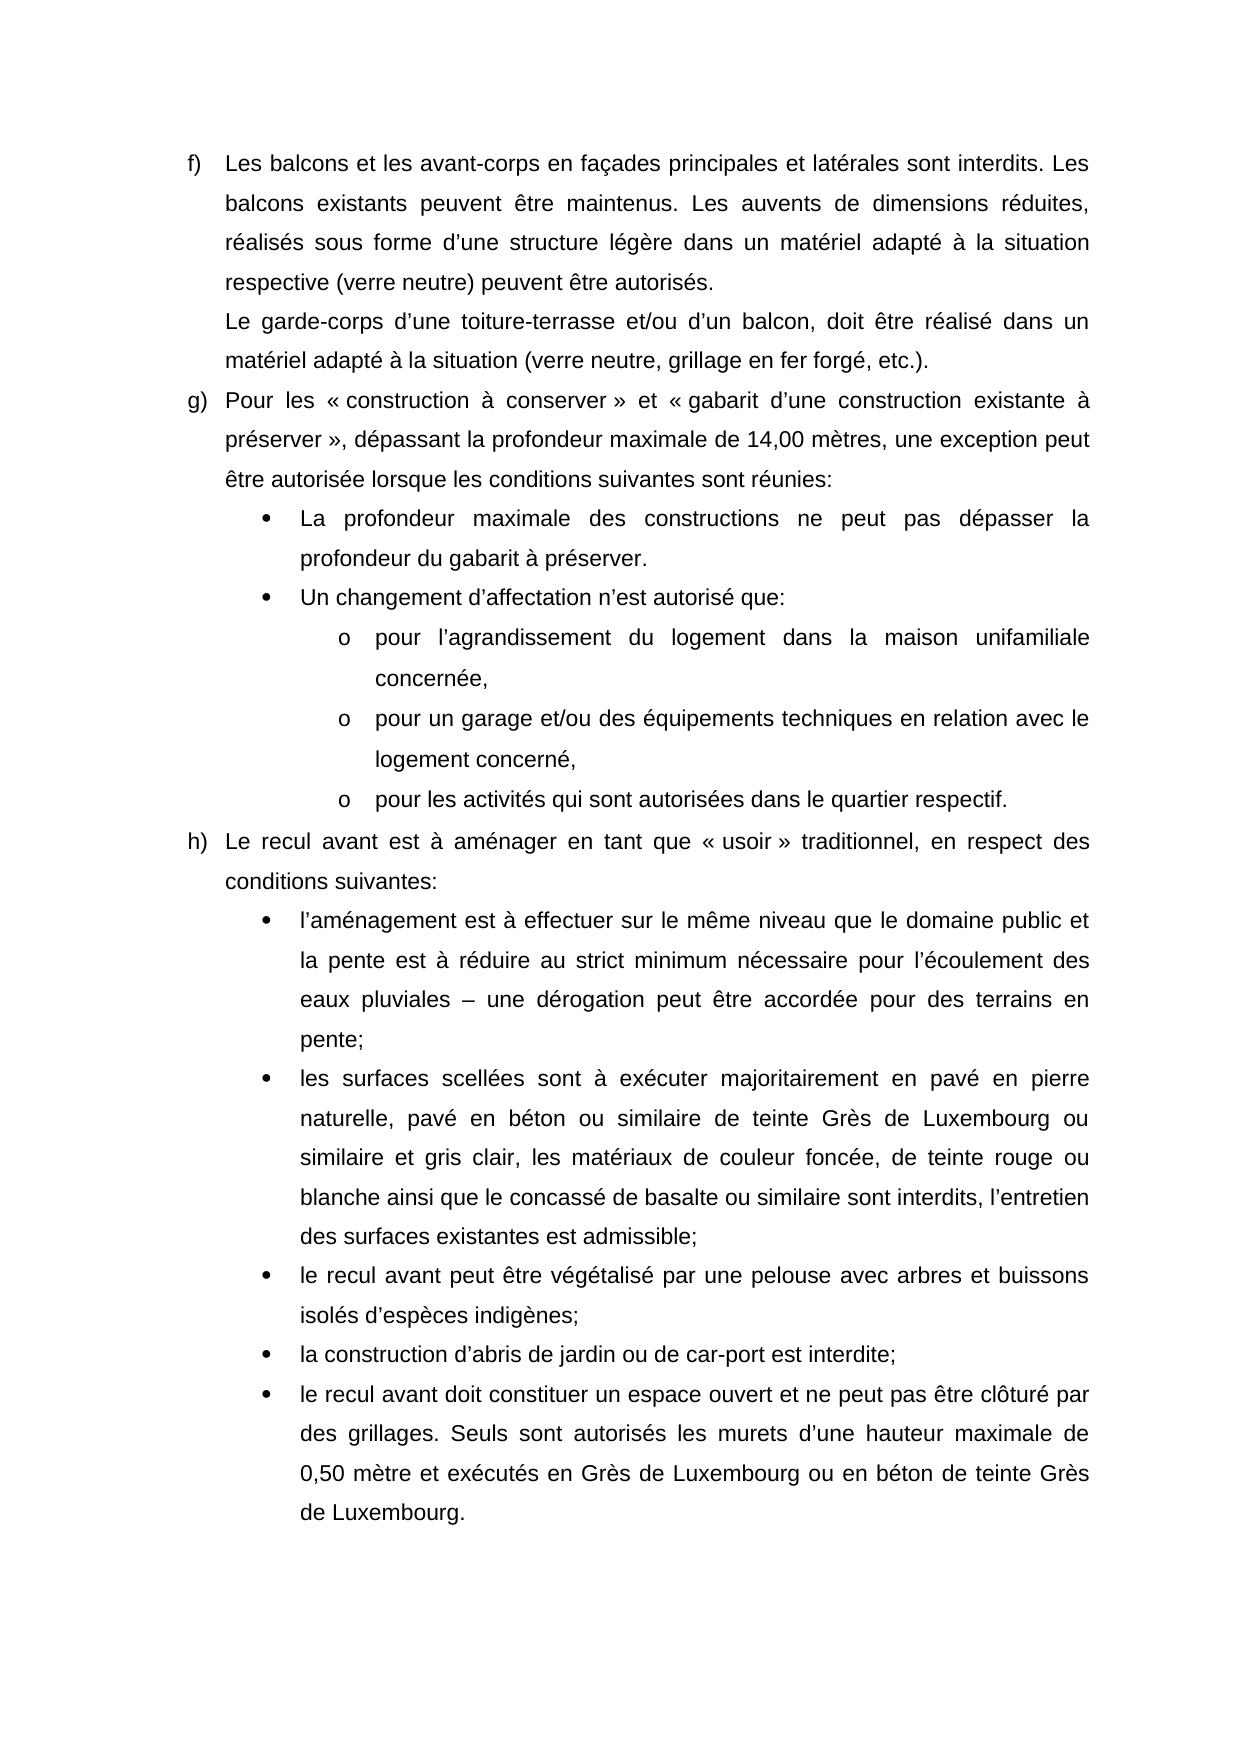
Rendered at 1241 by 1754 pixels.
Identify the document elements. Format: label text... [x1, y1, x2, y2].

list pour les activités qui sont autorisées dans le quartier respectif. [337, 786, 1090, 814]
list La profondeur maximale des constructions ne peut pas dépasser la profondeur du gabarit à préserver. [262, 505, 1090, 571]
list le recul avant peut être végétalisé par une pelouse avec arbres et buissons isolés d’espèces indigènes; [262, 1262, 1090, 1328]
list les surfaces scellées sont à exécuter majoritairement en pavé en pierre naturelle, pavé en béton ou similaire de teinte Grès de Luxembourg ou similaire et gris clair, les matériaux de couleur foncée, de teinte rouge ou blanche ainsi que le concassé de basalte ou similaire sont interdits, l’entretien des surfaces existantes est admissible; [262, 1065, 1090, 1249]
list Pour les « construction à conserver » et « gabarit d’une construction existante à préserver », dépassant la profondeur maximale de 14,00 mètres, une exception peut être autorisée lorsque les conditions suivantes sont réunies: [187, 387, 1090, 492]
list l’aménagement est à effectuer sur le même niveau que le domaine public et la pente est à réduire au strict minimum nécessaire pour l’écoulement des eaux pluviales – une dérogation peut être accordée pour des terrains en pente; [262, 907, 1090, 1052]
text Le garde-corps d’une toiture-terrasse et/ou d’un balcon, doit être réalisé dans un matériel adapté à la situation (verre neutre, grillage en fer forgé, etc.). [225, 308, 1090, 374]
list pour un garage et/ou des équipements techniques en relation avec le logement concerné, [337, 705, 1090, 772]
list pour l’agrandissement du logement dans la maison unifamiliale concernée, [337, 624, 1090, 692]
list le recul avant doit constituer un espace ouvert et ne peut pas être clôturé par des grillages. Seuls sont autorisés les murets d’une hauteur maximale de 0,50 mètre et exécutés en Grès de Luxembourg ou en béton de teinte Grès de Luxembourg. [262, 1381, 1090, 1526]
list Le recul avant est à aménager en tant que « usoir » traditionnel, en respect des conditions suivantes: [187, 828, 1090, 894]
list Les balcons et les avant-corps en façades principales et latérales sont interdits. Les balcons existants peuvent être maintenus. Les auvents de dimensions réduites, réalisés sous forme d’une structure légère dans un matériel adapté à la situation respective (verre neutre) peuvent être autorisés. [187, 150, 1090, 295]
list la construction d’abris de jardin ou de car-port est interdite; [262, 1341, 1090, 1368]
list Un changement d’affectation n’est autorisé que: [262, 584, 1090, 611]
